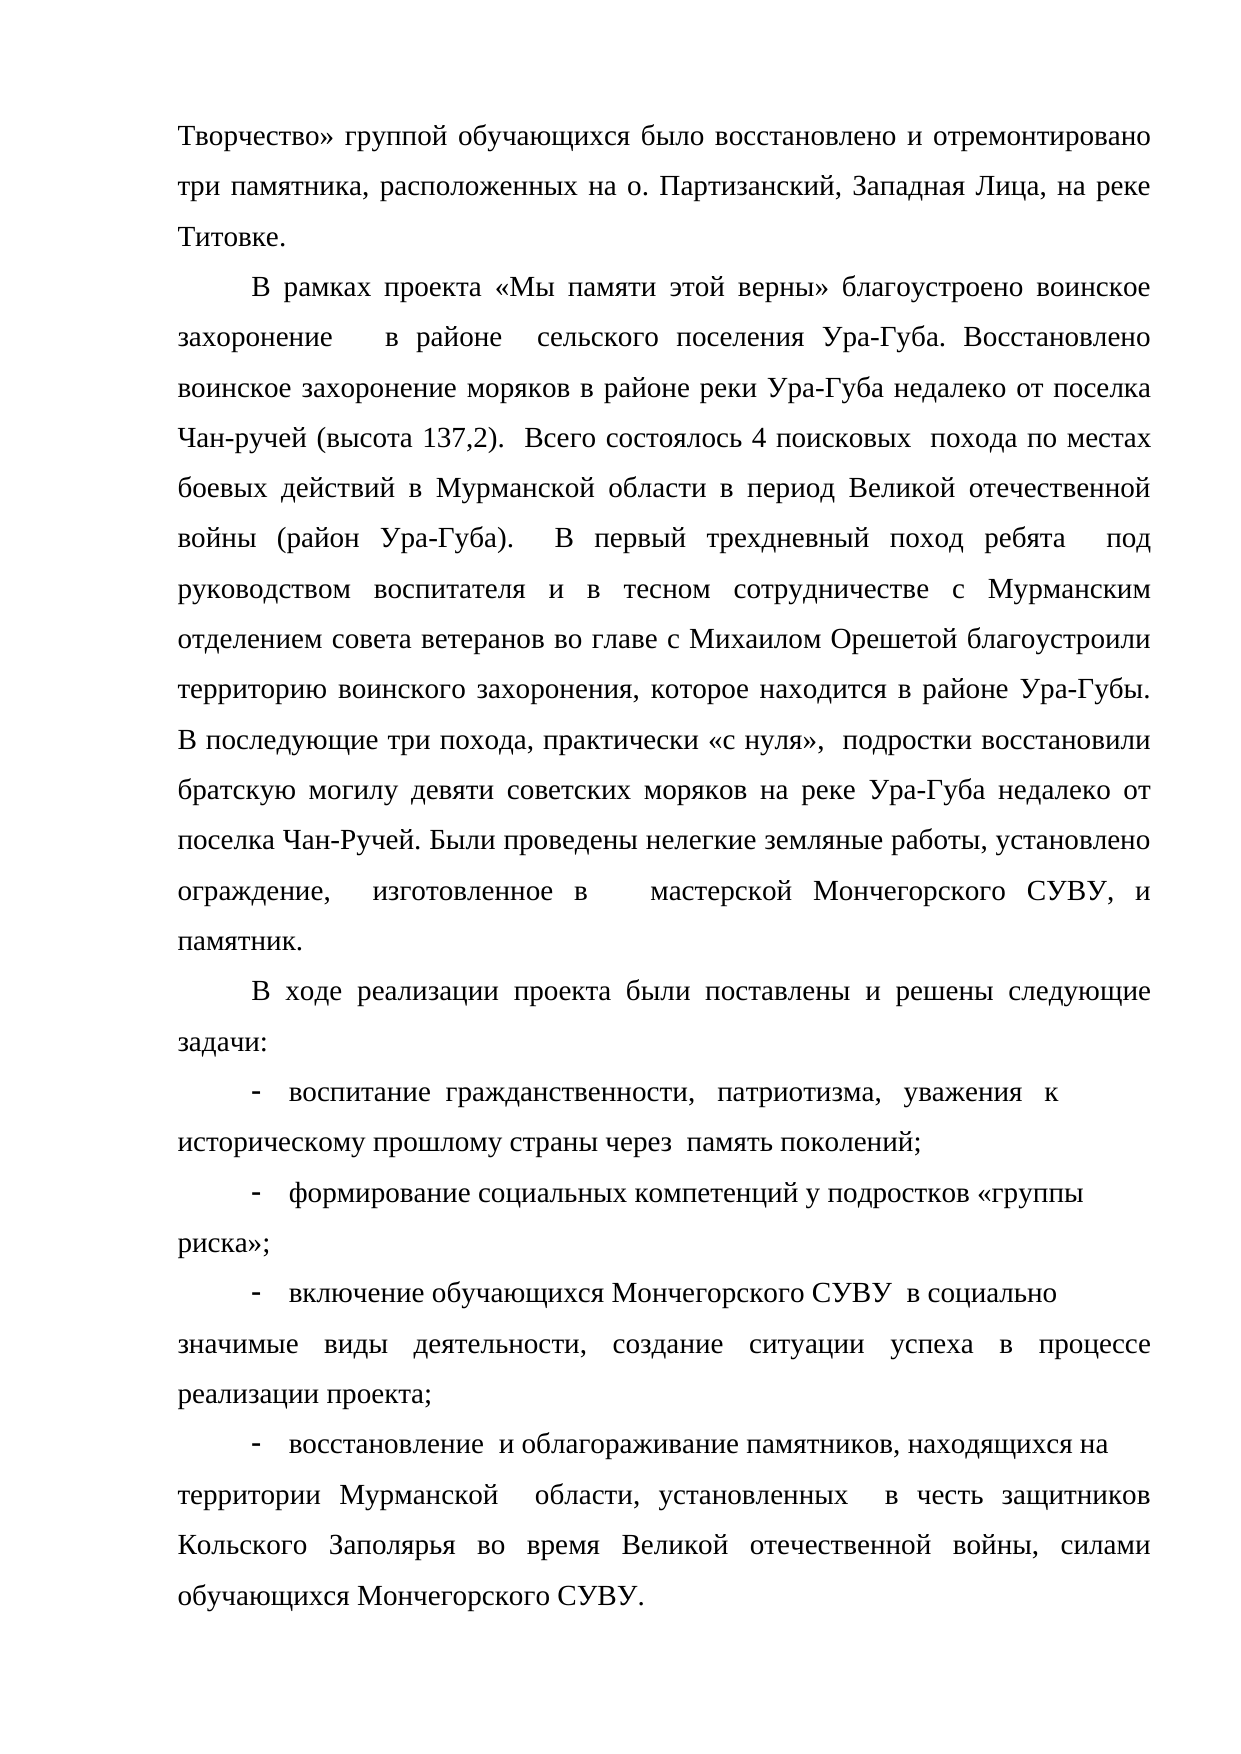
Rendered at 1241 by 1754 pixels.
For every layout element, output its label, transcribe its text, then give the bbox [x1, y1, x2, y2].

text значимые виды деятельности, создание ситуации успеха в процессе реализации проекта; [177, 1326, 1152, 1410]
text В рамках проекта «Мы памяти этой верны» благоустроено воинское захоронение в районе сельского поселения Ура-Губа. Восстановлено воинское захоронение моряков в районе реки Ура-Губа недалеко от поселка Чан-ручей (высота 137,2). Всего состоялось 4 поисковых похода по местах боевых действий в Мурманской области в период Великой отечественной войны (район Ура-Губа). В первый трехдневный поход ребята под руководством воспитателя и в тесном сотрудничестве с Мурманским отделением совета ветеранов во главе с Михаилом Орешетой благоустроили территорию воинского захоронения, которое находится в районе Ура-Губы. В последующие три похода, практически «с нуля», подростки восстановили братскую могилу девяти советских моряков на реке Ура-Губа недалеко от поселка Чан-Ручей. Были проведены нелегкие земляные работы, установлено ограждение, изготовленное в мастерской Мончегорского СУВУ, и памятник. [177, 269, 1152, 957]
list воспитание гражданственности, патриотизма, уважения к [251, 1074, 1152, 1108]
text историческому прошлому страны через память поколений; [177, 1124, 1152, 1158]
list восстановление и облагораживание памятников, находящихся на [251, 1427, 1152, 1460]
text В ходе реализации проекта были поставлены и решены следующие задачи: [177, 973, 1152, 1057]
list формирование социальных компетенций у подростков «группы [251, 1175, 1152, 1208]
text территории Мурманской области, установленных в честь защитников Кольского Заполярья во время Великой отечественной войны, силами обучающихся Мончегорского СУВУ. [177, 1477, 1152, 1611]
text риска»; [177, 1225, 1152, 1259]
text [177, 118, 1152, 252]
list включение обучающихся Мончегорского СУВУ в социально [251, 1276, 1152, 1309]
